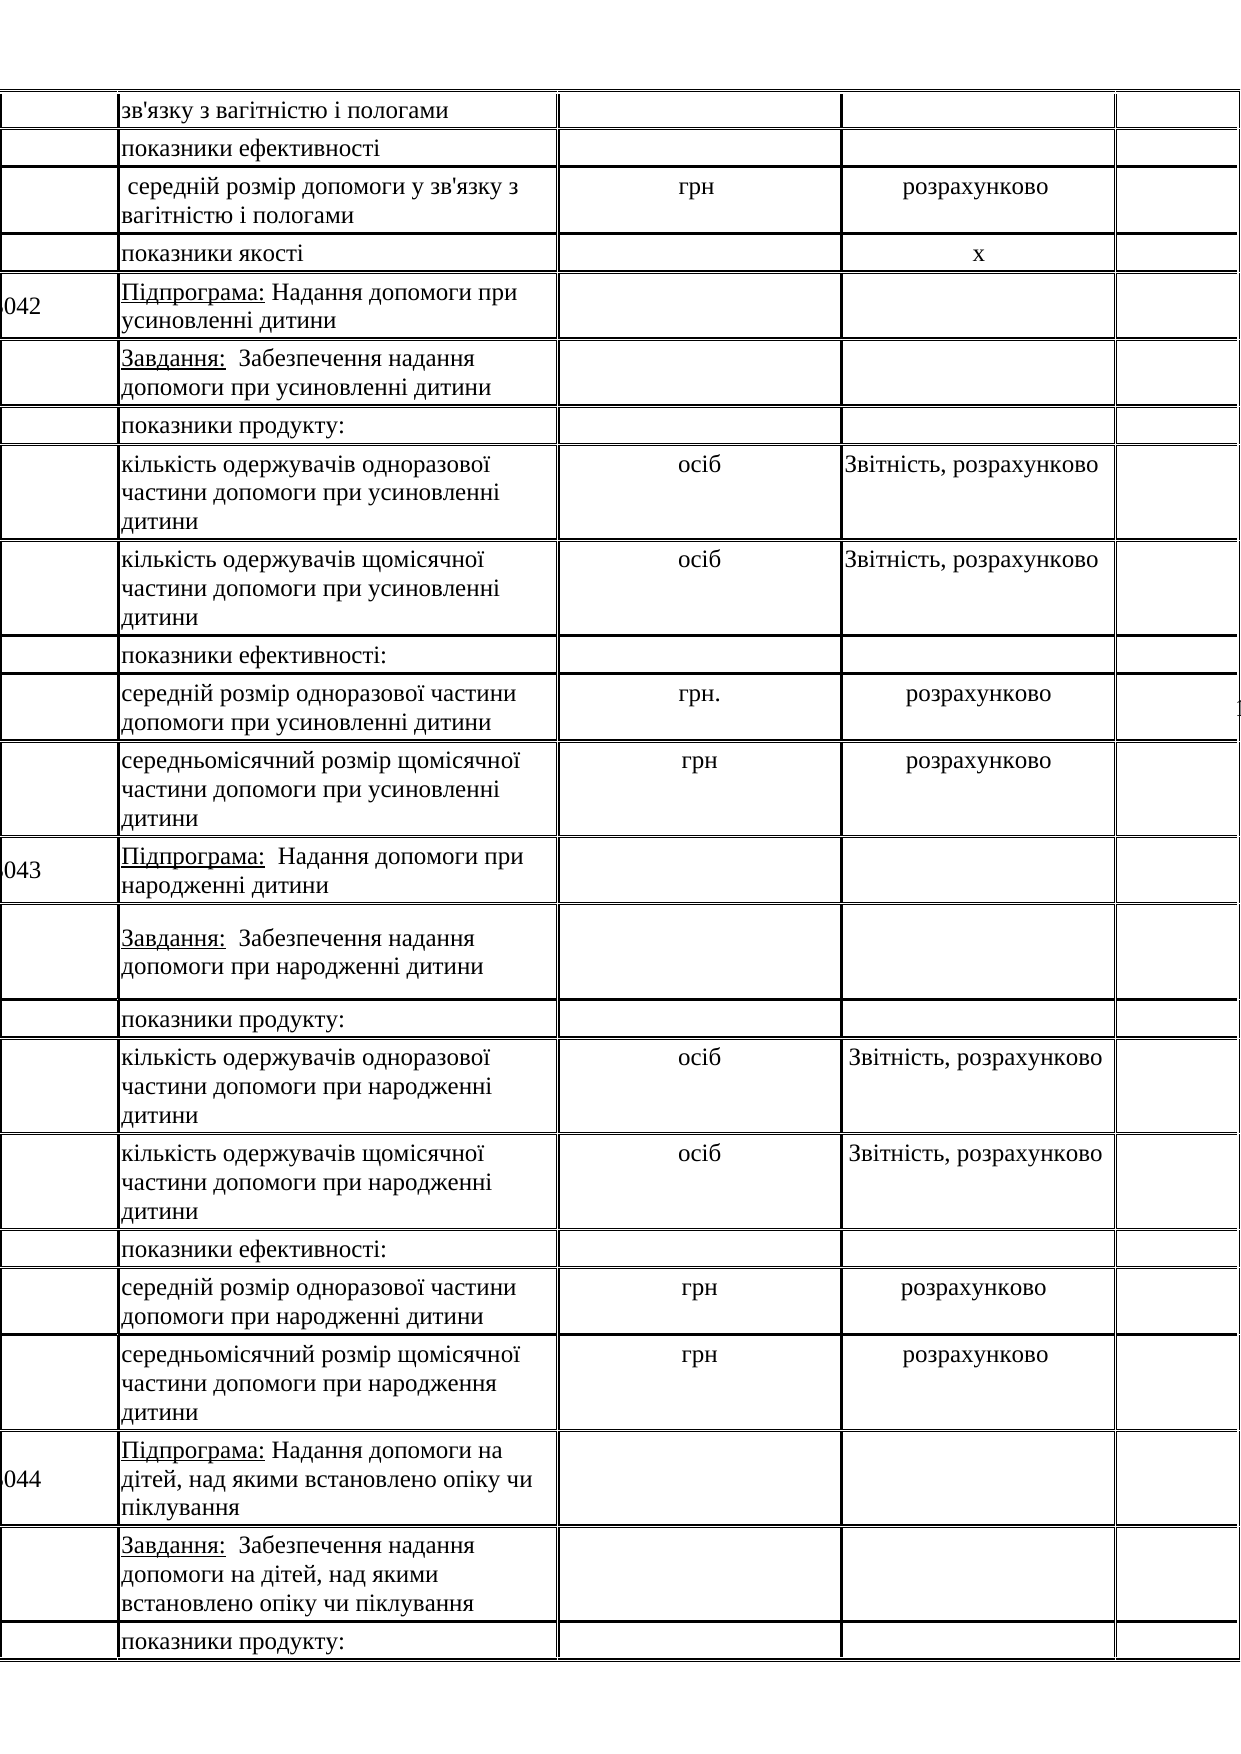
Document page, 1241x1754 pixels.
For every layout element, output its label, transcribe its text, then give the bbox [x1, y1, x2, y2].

table_cell грн [560, 1269, 840, 1333]
table_cell показники ефективності [120, 130, 556, 165]
table_cell [2, 446, 117, 538]
table_cell Звітність, розрахунково [843, 446, 1114, 538]
table_cell [560, 637, 840, 672]
table_cell [843, 905, 1114, 998]
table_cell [841, 92, 1116, 127]
table_cell [1116, 835, 1240, 902]
table_cell осіб [558, 92, 841, 127]
table_cell розрахунково [843, 1336, 1114, 1428]
table_cell 0813042 [2, 274, 117, 337]
table_cell [1117, 232, 1239, 270]
table_cell [843, 130, 1114, 165]
table_cell Підпрограма: Надання допомоги на дітей, над якими встановлено опіку чи піклування [120, 1432, 556, 1524]
table_cell [1116, 1620, 1239, 1658]
table_cell [2, 130, 117, 165]
table_cell [2, 1528, 117, 1620]
table_cell [0, 1623, 118, 1658]
table_cell [1116, 127, 1240, 165]
table_cell 0813044 [2, 1432, 117, 1524]
table_cell [0, 90, 118, 127]
table_cell Звітність, розрахунково [843, 542, 1114, 634]
table_cell розрахунково [843, 743, 1114, 835]
table_cell осіб [560, 542, 840, 634]
table_cell [2, 743, 117, 835]
table_cell 4052 [1117, 1036, 1239, 1132]
table_cell осіб [560, 446, 840, 538]
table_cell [118, 90, 558, 127]
table_cell [2, 675, 117, 739]
table_cell розрахунково [843, 168, 1114, 232]
table_cell [560, 274, 840, 337]
table_cell [2, 235, 117, 270]
table_cell [2, 1336, 117, 1428]
table_cell грн [560, 743, 840, 835]
table_cell 10 [1117, 538, 1239, 634]
table_cell [558, 1623, 841, 1658]
table_cell 860,00 [1117, 739, 1239, 835]
table_cell середній розмір одноразової частини допомоги при народженні дитини [120, 1269, 556, 1333]
table_cell [560, 838, 840, 902]
table_cell [560, 408, 840, 442]
table_cell 1 [1117, 270, 1239, 337]
table_cell [843, 408, 1114, 442]
table_cell показники ефективності: [120, 1231, 556, 1266]
table_cell [1117, 404, 1239, 442]
table_cell кількість одержувачів одноразової частини допомоги при усиновленні дитини [120, 446, 556, 538]
table_cell показники ефективності: [120, 637, 556, 672]
table_cell [2, 1269, 117, 1333]
table_cell [843, 1231, 1114, 1266]
table_cell [2, 637, 117, 672]
table_cell [1117, 1429, 1239, 1524]
table_cell [2, 1040, 117, 1132]
table_cell [2, 905, 117, 998]
table_cell [560, 1528, 840, 1620]
table_cell показники продукту: [120, 408, 556, 442]
table_cell кількість одержувачів щомісячної частини допомоги при народженні дитини [120, 1135, 556, 1228]
table_cell [1117, 998, 1240, 1036]
table_cell показники продукту: [118, 1620, 558, 1658]
table_cell осіб [560, 1040, 840, 1132]
table_cell середньомісячний розмір щомісячної частини допомоги при народження дитини [120, 1336, 556, 1428]
table_cell [1117, 634, 1239, 672]
table_cell середньомісячний розмір щомісячної частини допомоги при усиновленні дитини [120, 743, 556, 835]
table_cell Підпрограма: Надання допомоги при усиновленні дитини [120, 274, 556, 337]
table_cell Завдання: Забезпечення надання допомоги на дітей, над якими встановлено опіку чи піклування [120, 1528, 556, 1620]
table_cell 860,00 [1117, 1333, 1240, 1428]
table_cell [2, 1231, 117, 1266]
table_cell 1272 [1116, 92, 1239, 127]
table_cell [2, 542, 117, 634]
table_cell [560, 130, 840, 165]
table_cell [2, 341, 117, 404]
table_cell [560, 1001, 840, 1036]
table_cell [843, 341, 1114, 404]
table_cell [560, 1231, 840, 1266]
table_cell [2, 168, 117, 232]
table_cell середній розмір допомоги у зв'язку з вагітністю і пологами [120, 168, 556, 232]
table_cell [1117, 1524, 1239, 1620]
table_cell грн [560, 168, 840, 232]
table_cell [2, 1135, 117, 1228]
table_cell [2, 1001, 117, 1036]
table_cell 10440 [1116, 1132, 1240, 1228]
table_cell 10320,00 [1117, 672, 1239, 739]
table_cell [843, 1432, 1114, 1524]
table_cell грн. [560, 675, 840, 739]
table_cell [560, 235, 840, 270]
table_cell Завдання: Забезпечення надання допомоги при народженні дитини [120, 905, 556, 998]
table_cell осіб [560, 1135, 840, 1228]
table_cell [843, 1528, 1114, 1620]
table_cell розрахунково [843, 1269, 1114, 1333]
table_cell 0813043 [2, 838, 117, 902]
table_cell [843, 838, 1114, 902]
table_cell [560, 341, 840, 404]
table_cell [843, 1001, 1114, 1036]
table_cell [560, 905, 840, 998]
table_cell 10320 [1116, 1266, 1240, 1333]
table_cell Звітність, розрахунково [843, 1135, 1114, 1228]
table_cell показники продукту: [120, 1001, 556, 1036]
table_cell середній розмір одноразової частини допомоги при усиновленні дитини [120, 675, 556, 739]
table_cell [843, 274, 1114, 337]
table_cell [1116, 1228, 1240, 1266]
table_cell 1808,18 [1117, 165, 1239, 232]
table_cell [1116, 902, 1240, 998]
table_cell показники якості [120, 235, 556, 270]
table_cell х [843, 235, 1114, 270]
table_cell розрахунково [843, 675, 1114, 739]
table_cell [2, 408, 117, 442]
table_cell кількість одержувачів одноразової частини допомоги при народженні дитини [120, 1040, 556, 1132]
table_cell Підпрограма: Надання допомоги при народженні дитини [120, 838, 556, 902]
table_cell кількість одержувачів щомісячної частини допомоги при усиновленні дитини [120, 542, 556, 634]
table_cell [843, 637, 1114, 672]
table_cell 4 [1117, 443, 1239, 538]
table_cell Завдання: Забезпечення надання допомоги при усиновленні дитини [120, 341, 556, 404]
table_cell грн [560, 1336, 840, 1428]
table_cell [1117, 337, 1239, 404]
table_cell Звітність, розрахунково [843, 1040, 1114, 1132]
table_cell [560, 1432, 840, 1524]
table_cell [841, 1623, 1116, 1658]
